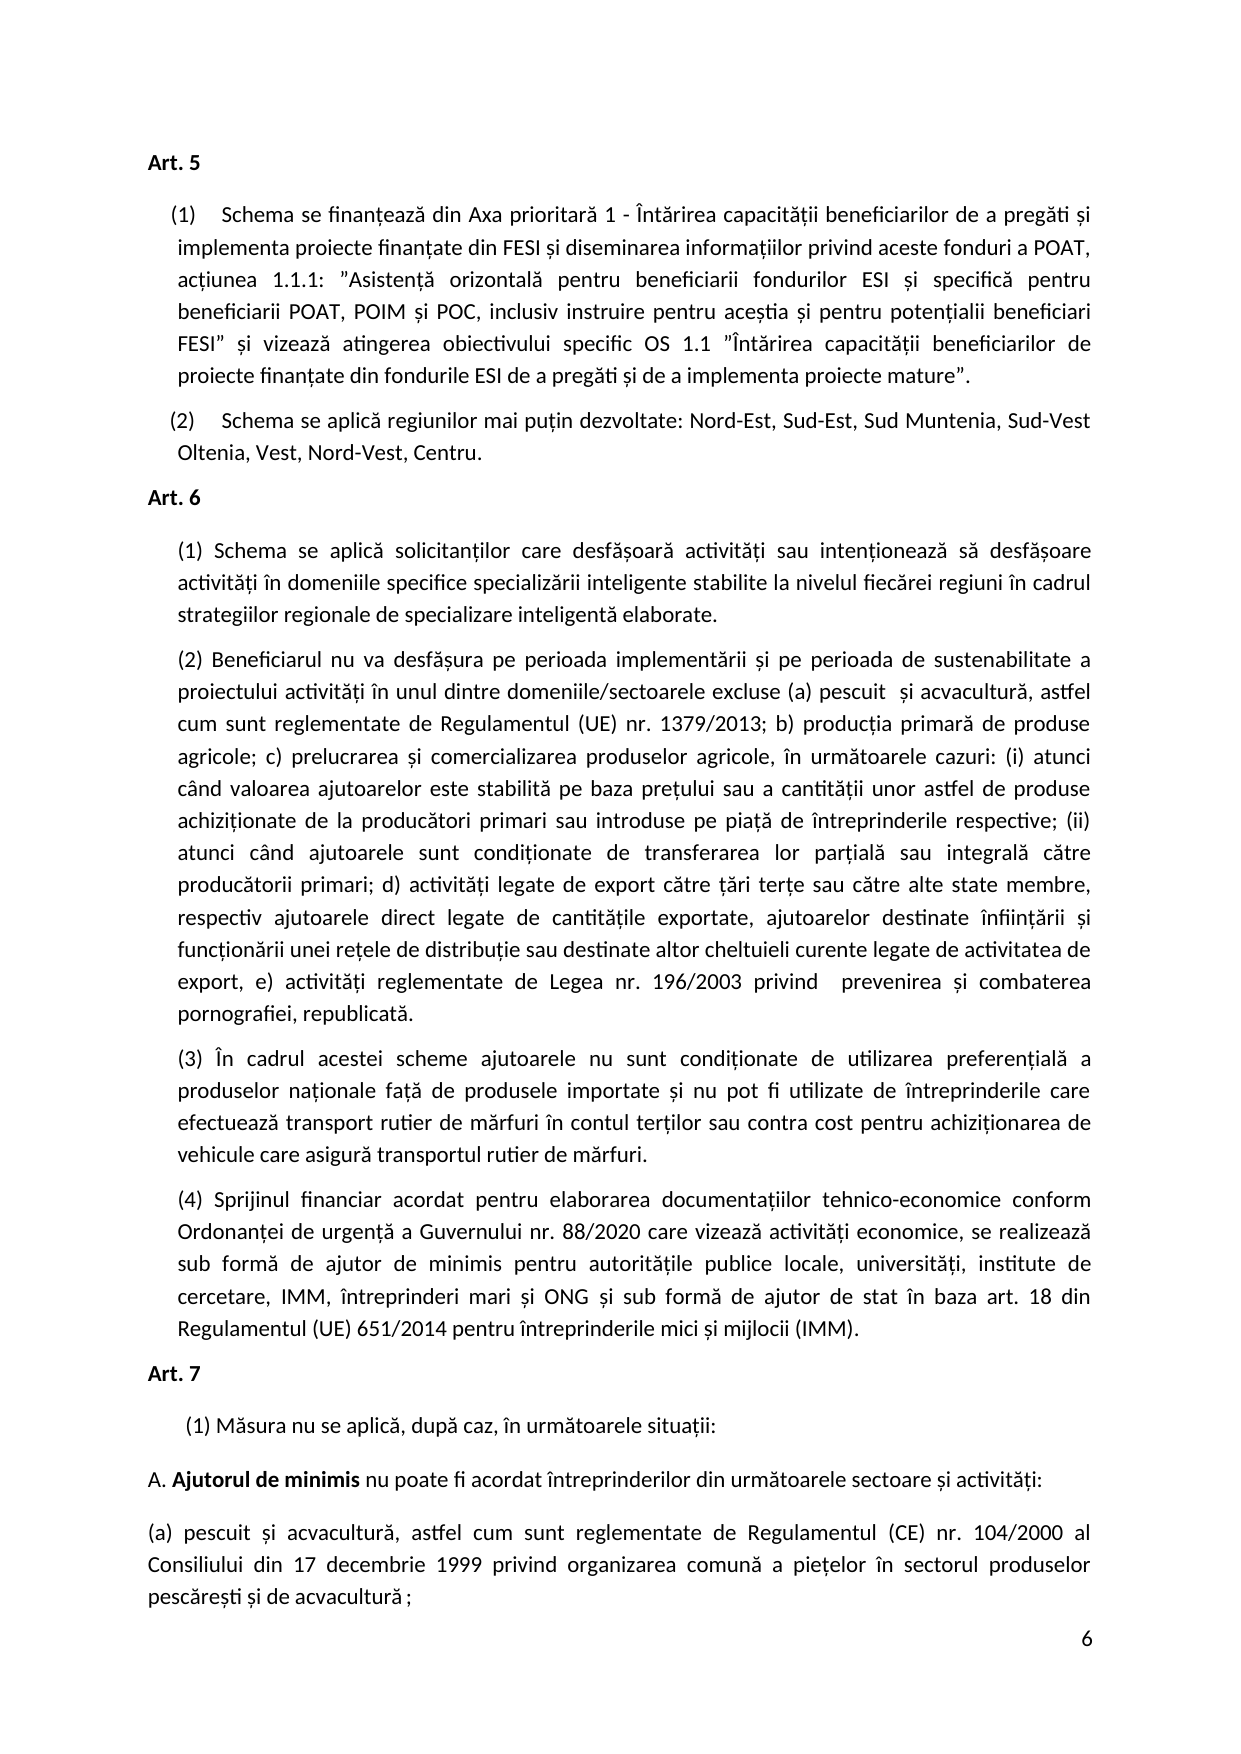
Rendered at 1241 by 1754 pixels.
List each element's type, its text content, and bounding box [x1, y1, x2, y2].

text A. Ajutorul de minimis nu poate fi acordat întreprinderilor din următoarele sectoare și activități: [148, 1465, 1093, 1493]
list Schema se aplică regiunilor mai puțin dezvoltate: Nord-Est, Sud-Est, Sud Muntenia, Sud-Vest Oltenia, Vest, Nord-Vest, Centru. [169, 406, 1093, 466]
text Art. 6 [148, 483, 1093, 511]
text Art. 7 [148, 1359, 1093, 1387]
text Art. 5 [148, 148, 1093, 176]
text (4) Sprijinul financiar acordat pentru elaborarea documentațiilor tehnico-economice conform Ordonanței de urgență a Guvernului nr. 88/2020 care vizează activități economice, se realizează sub formă de ajutor de minimis pentru autoritățile publice locale, universități, institute de cercetare, IMM, întreprinderi mari și ONG și sub formă de ajutor de stat în baza art. 18 din Regulamentul (UE) 651/2014 pentru întreprinderile mici și mijlocii (IMM). [177, 1185, 1093, 1342]
text (2) Beneficiarul nu va desfășura pe perioada implementării și pe perioada de sustenabilitate a proiectului activități în unul dintre domeniile/sectoarele excluse (a) pescuit și acvacultură, astfel cum sunt reglementate de Regulamentul (UE) nr. 1379/2013; b) producția primară de produse agricole; c) prelucrarea și comercializarea produselor agricole, în următoarele cazuri: (i) atunci când valoarea ajutoarelor este stabilită pe baza prețului sau a cantității unor astfel de produse achiziționate de la producători primari sau introduse pe piață de întreprinderile respective; (ii) atunci când ajutoarele sunt condiționate de transferarea lor parțială sau integrală către producătorii primari; d) activități legate de export către țări terțe sau către alte state membre, respectiv ajutoarele direct legate de cantitățile exportate, ajutoarelor destinate înființării și funcționării unei rețele de distribuție sau destinate altor cheltuieli curente legate de activitatea de export, e) activități reglementate de Legea nr. 196/2003 privind prevenirea și combaterea pornografiei, republicată. [177, 645, 1093, 1027]
text (3) În cadrul acestei scheme ajutoarele nu sunt condiționate de utilizarea preferențială a produselor naționale față de produsele importate și nu pot fi utilizate de întreprinderile care efectuează transport rutier de mărfuri în contul terților sau contra cost pentru achiziționarea de vehicule care asigură transportul rutier de mărfuri. [177, 1044, 1093, 1168]
text (a) pescuit și acvacultură, astfel cum sunt reglementate de Regulamentul (CE) nr. 104/2000 al Consiliului din 17 decembrie 1999 privind organizarea comună a piețelor în sectorul produselor pescărești și de acvacultură ; [148, 1518, 1093, 1610]
text (1) Schema se aplică solicitanților care desfășoară activități sau intenționează să desfășoare activități în domeniile specifice specializării inteligente stabilite la nivelul fiecărei regiuni în cadrul strategiilor regionale de specializare inteligentă elaborate. [177, 536, 1093, 628]
list Schema se finanțează din Axa prioritară 1 - Întărirea capacității beneficiarilor de a pregăti și implementa proiecte finanțate din FESI și diseminarea informațiilor privind aceste fonduri a POAT, acțiunea 1.1.1: ”Asistență orizontală pentru beneficiarii fondurilor ESI și specifică pentru beneficiarii POAT, POIM și POC, inclusiv instruire pentru aceștia și pentru potențialii beneficiari FESI” și vizează atingerea obiectivului specific OS 1.1 ”Întărirea capacității beneficiarilor de proiecte finanțate din fondurile ESI de a pregăti și de a implementa proiecte mature”. [170, 201, 1093, 389]
text (1) Măsura nu se aplică, după caz, în următoarele situații: [185, 1412, 1093, 1440]
